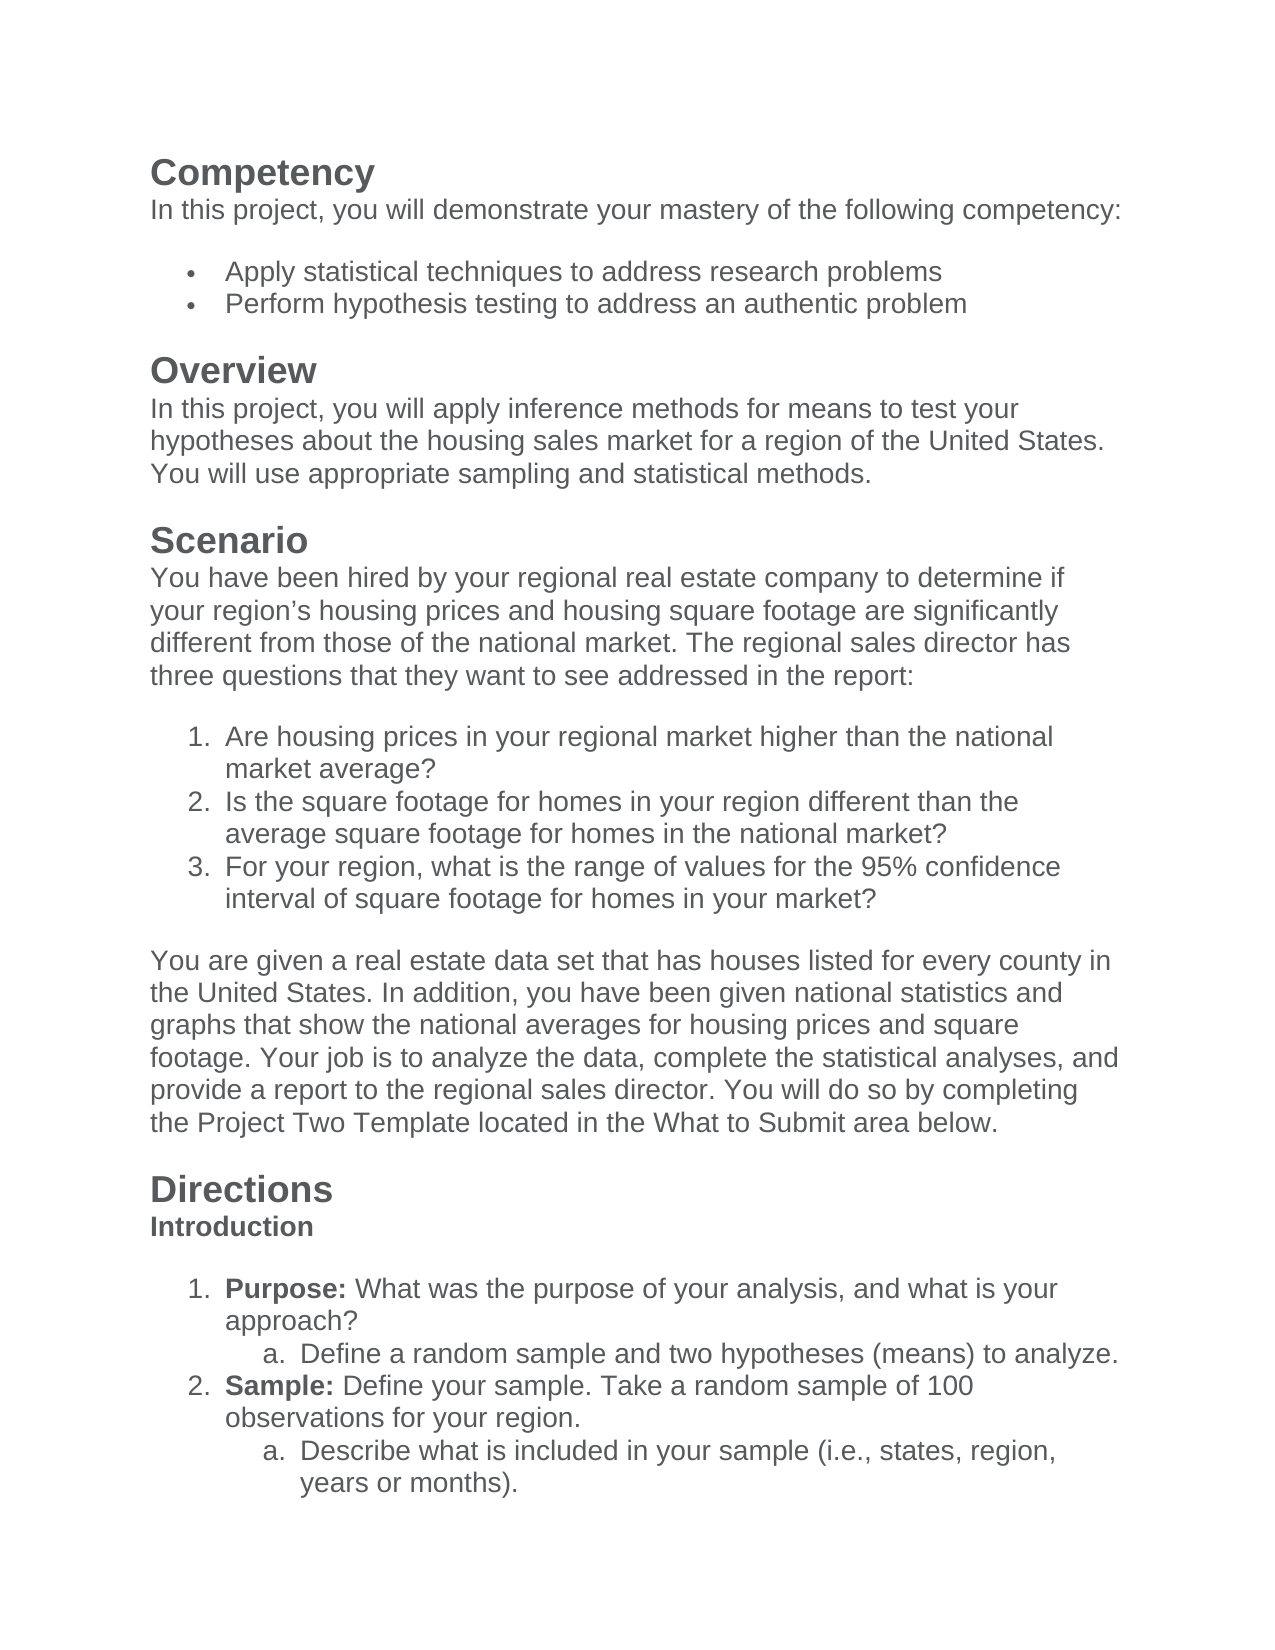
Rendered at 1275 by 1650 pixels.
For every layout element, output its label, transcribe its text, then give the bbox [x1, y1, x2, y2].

list Perform hypothesis testing to address an authentic problem [187, 287, 1125, 319]
text Scenario [150, 518, 1125, 561]
list For your region, what is the range of values for the 95% confidence interval of square footage for homes in your market? [187, 849, 1125, 914]
text Introduction [150, 1210, 1125, 1243]
text Overview [150, 349, 1125, 392]
text You have been hired by your regional real estate company to determine if your region’s housing prices and housing square footage are significantly different from those of the national market. The regional sales director has three questions that they want to see addressed in the report: [150, 561, 1125, 691]
text You are given a real estate data set that has houses listed for every county in the United States. In addition, you have been given national statistics and graphs that show the national averages for housing prices and square footage. Your job is to analyze the data, complete the statistical analyses, and provide a report to the regional sales director. You will do so by completing the Project Two Template located in the What to Submit area below. [150, 943, 1125, 1138]
text Competency [150, 150, 1125, 193]
list Purpose: What was the purpose of your analysis, and what is your approach? [187, 1272, 1125, 1337]
list Are housing prices in your regional market higher than the national market average? [187, 720, 1125, 785]
text In this project, you will demonstrate your mastery of the following competency: [150, 193, 1125, 226]
list Apply statistical techniques to address research problems [187, 255, 1125, 287]
list Describe what is included in your sample (i.e., states, region, years or months). [262, 1434, 1125, 1498]
list Define a random sample and two hypotheses (means) to analyze. [262, 1337, 1125, 1369]
list Is the square footage for homes in your region different than the average square footage for homes in the national market? [187, 785, 1125, 849]
list Sample: Define your sample. Take a random sample of 100 observations for your region. [187, 1369, 1125, 1434]
text Directions [150, 1167, 1125, 1210]
text In this project, you will apply inference methods for means to test your hypotheses about the housing sales market for a region of the United States. You will use appropriate sampling and statistical methods. [150, 392, 1125, 489]
